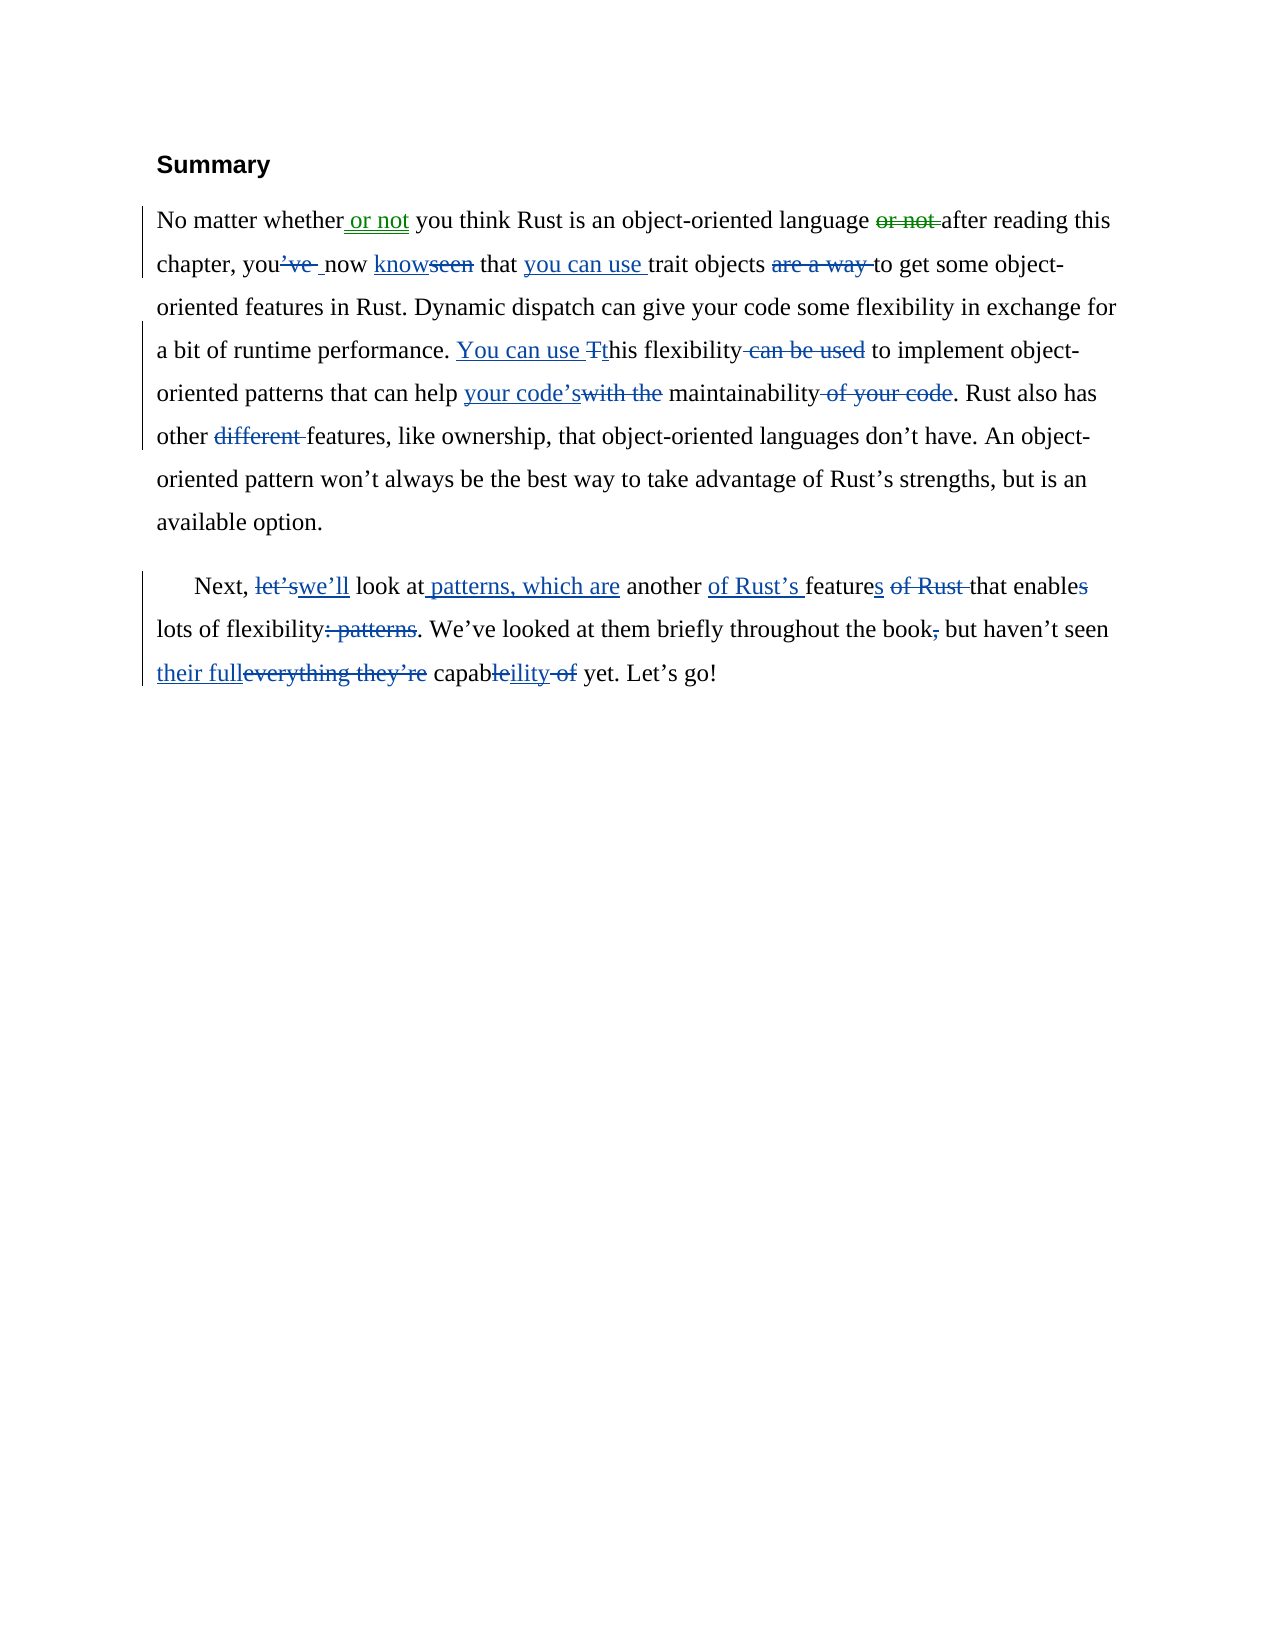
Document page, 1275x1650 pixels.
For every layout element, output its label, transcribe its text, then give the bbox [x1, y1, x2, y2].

text No matter whether you think Rust is an object-oriented language after reading this chapter, younow that trait objects to get some object-oriented features in Rust. Dynamic dispatch can give your code some flexibility in exchange for a bit of runtime performance. his flexibility to implement object-oriented patterns that can help maintainability. Rust also has other features, like ownership, that object-oriented languages don’t have. An object-oriented pattern won’t always be the best way to take advantage of Rust’s strengths, but is an available option. [156, 206, 1118, 536]
text Next, look at another feature that enable lots of flexibility. We’ve looked at them briefly throughout the book but haven’t seen capab yet. Let’s go! [156, 571, 1118, 686]
text Summary [156, 150, 1118, 179]
